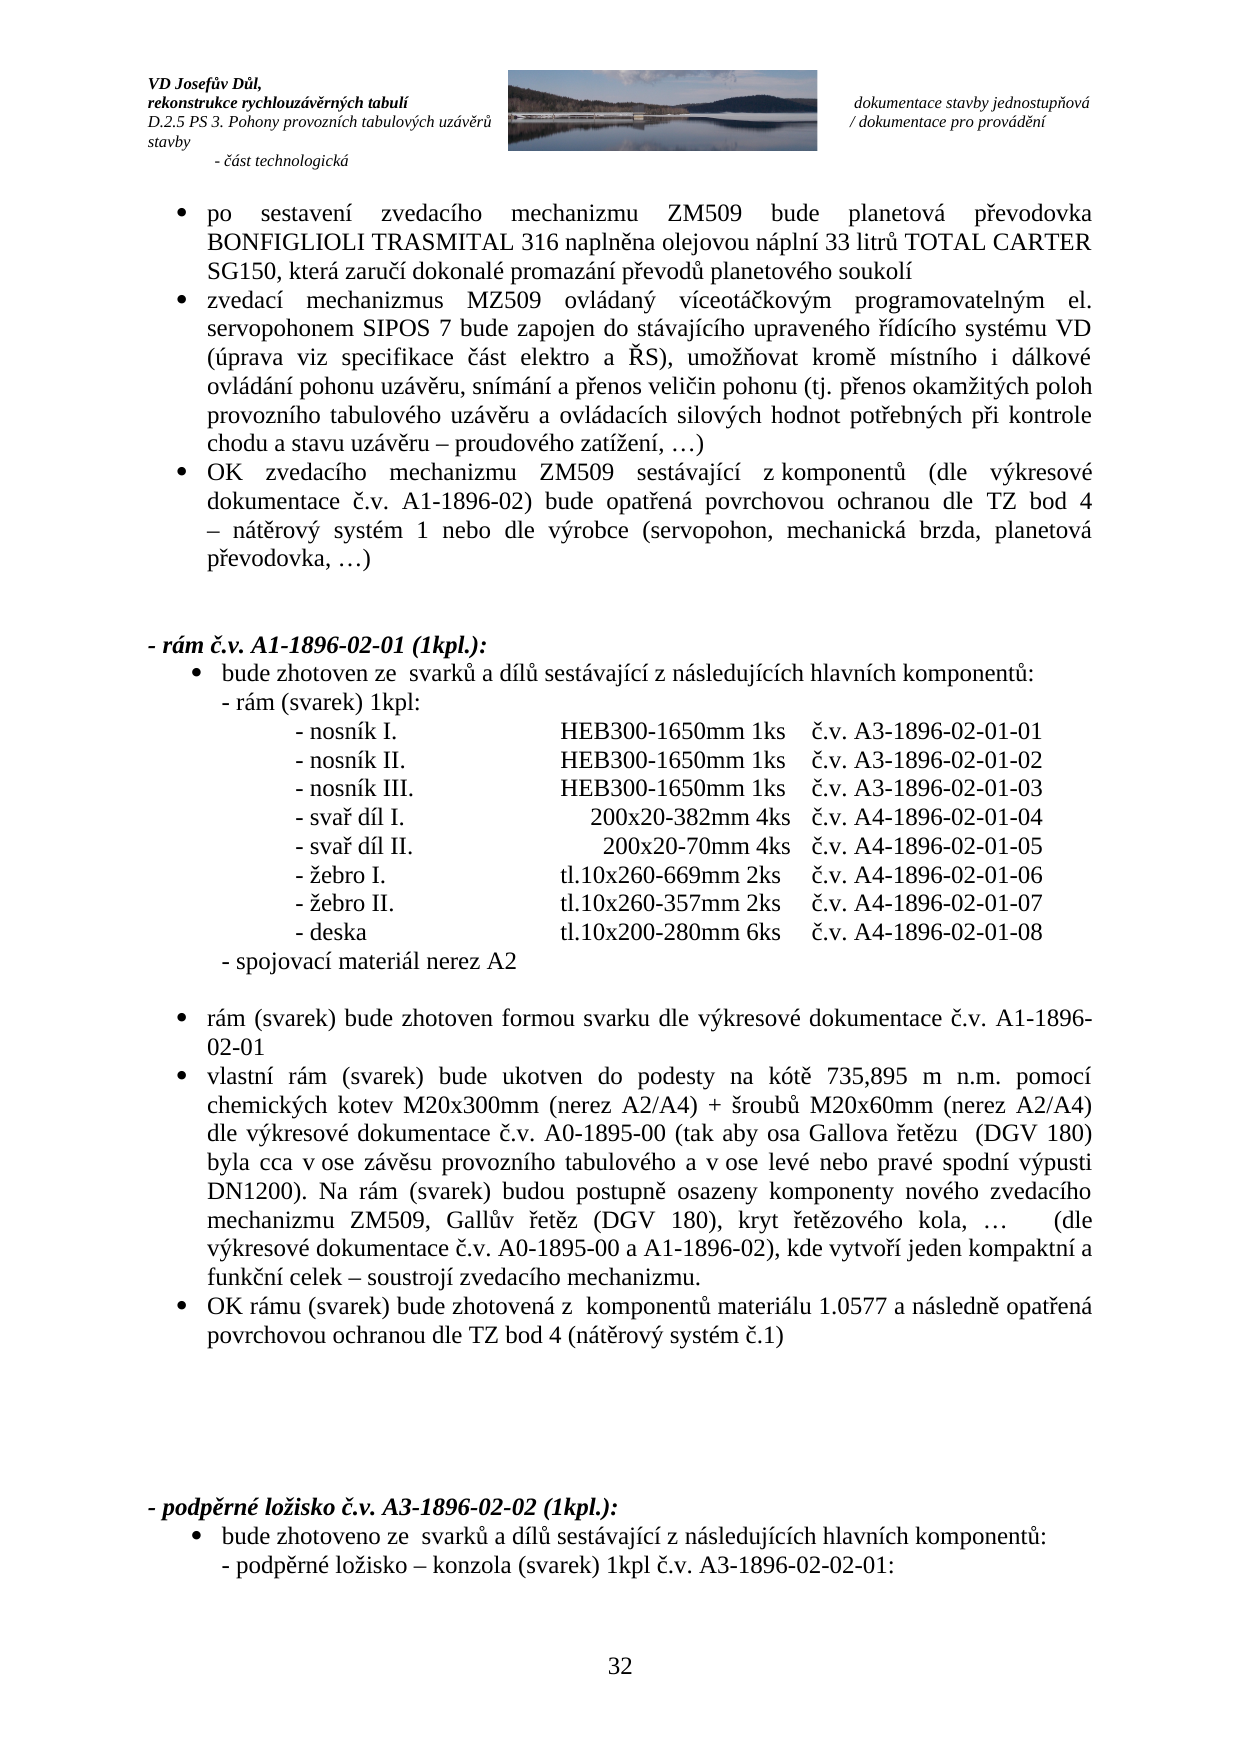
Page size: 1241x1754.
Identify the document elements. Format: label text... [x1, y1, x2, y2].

list - rám (svarek) 1kpl: [177, 687, 1092, 716]
list vlastní rám (svarek) bude ukotven do podesty na kótě 735,895 m n.m. pomocí chemických kotev M20x300mm (nerez A2/A4) + šroubů M20x60mm (nerez A2/A4) dle výkresové dokumentace č.v. A0-1895-00 (tak aby osa Gallova řetězu (DGV 180) byla cca v ose závěsu provozního tabulového a v ose levé nebo pravé spodní výpusti DN1200). Na rám (svarek) budou postupně osazeny komponenty nového zvedacího mechanizmu ZM509, Gallův řetěz (DGV 180), kryt řetězového kola, … (dle výkresové dokumentace č.v. A0-1895-00 a A1-1896-02), kde vytvoří jeden kompaktní a funkční celek – soustrojí zvedacího mechanizmu. [177, 1061, 1092, 1291]
list po sestavení zvedacího mechanizmu ZM509 bude planetová převodovka BONFIGLIOLI TRASMITAL 316 naplněna olejovou náplní 33 litrů TOTAL CARTER SG150, která zaručí dokonalé promazání převodů planetového soukolí [177, 198, 1092, 285]
list - podpěrné ložisko – konzola (svarek) 1kpl č.v. A3-1896-02-02-01: [177, 1550, 1092, 1578]
list - deska tl.10x200-280mm 6ks č.v. A4-1896-02-01-08 [177, 917, 1092, 946]
list - svař díl II. 200x20-70mm 4ks č.v. A4-1896-02-01-05 [177, 831, 1092, 860]
list bude zhotoven ze svarků a dílů sestávající z následujících hlavních komponentů: [192, 658, 1092, 687]
list podpěrné ložisko č.v. A3-1896-02-02 (1kpl.): [148, 1492, 1092, 1521]
list zvedací mechanizmus MZ509 ovládaný víceotáčkovým programovatelným el. servopohonem SIPOS 7 bude zapojen do stávajícího upraveného řídícího systému VD (úprava viz specifikace část elektro a ŘS), umožňovat kromě místního i dálkové ovládání pohonu uzávěru, snímání a přenos veličin pohonu (tj. přenos okamžitých poloh provozního tabulového uzávěru a ovládacích silových hodnot potřebných při kontrole chodu a stavu uzávěru – proudového zatížení, …) [177, 285, 1092, 457]
list bude zhotoveno ze svarků a dílů sestávající z následujících hlavních komponentů: [192, 1521, 1092, 1550]
list OK rámu (svarek) bude zhotovená z komponentů materiálu 1.0577 a následně opatřená povrchovou ochranou dle TZ bod 4 (nátěrový systém č.1) [177, 1291, 1092, 1348]
list - nosník II. HEB300-1650mm 1ks č.v. A3-1896-02-01-02 [177, 745, 1092, 773]
list - žebro II. tl.10x260-357mm 2ks č.v. A4-1896-02-01-07 [177, 888, 1092, 917]
list - nosník I. HEB300-1650mm 1ks č.v. A3-1896-02-01-01 [177, 716, 1092, 745]
list - nosník III. HEB300-1650mm 1ks č.v. A3-1896-02-01-03 [177, 773, 1092, 802]
list rám č.v. A1-1896-02-01 (1kpl.): [148, 630, 1092, 658]
text - spojovací materiál nerez A2 [148, 946, 1092, 975]
list - žebro I. tl.10x260-669mm 2ks č.v. A4-1896-02-01-06 [177, 860, 1092, 888]
picture [508, 70, 818, 151]
list - svař díl I. 200x20-382mm 4ks č.v. A4-1896-02-01-04 [177, 802, 1092, 831]
list OK zvedacího mechanizmu ZM509 sestávající z komponentů (dle výkresové dokumentace č.v. A1-1896-02) bude opatřená povrchovou ochranou dle TZ bod 4 – nátěrový systém 1 nebo dle výrobce (servopohon, mechanická brzda, planetová převodovka, …) [177, 457, 1092, 572]
list rám (svarek) bude zhotoven formou svarku dle výkresové dokumentace č.v. A1-1896-02-01 [177, 1003, 1092, 1061]
